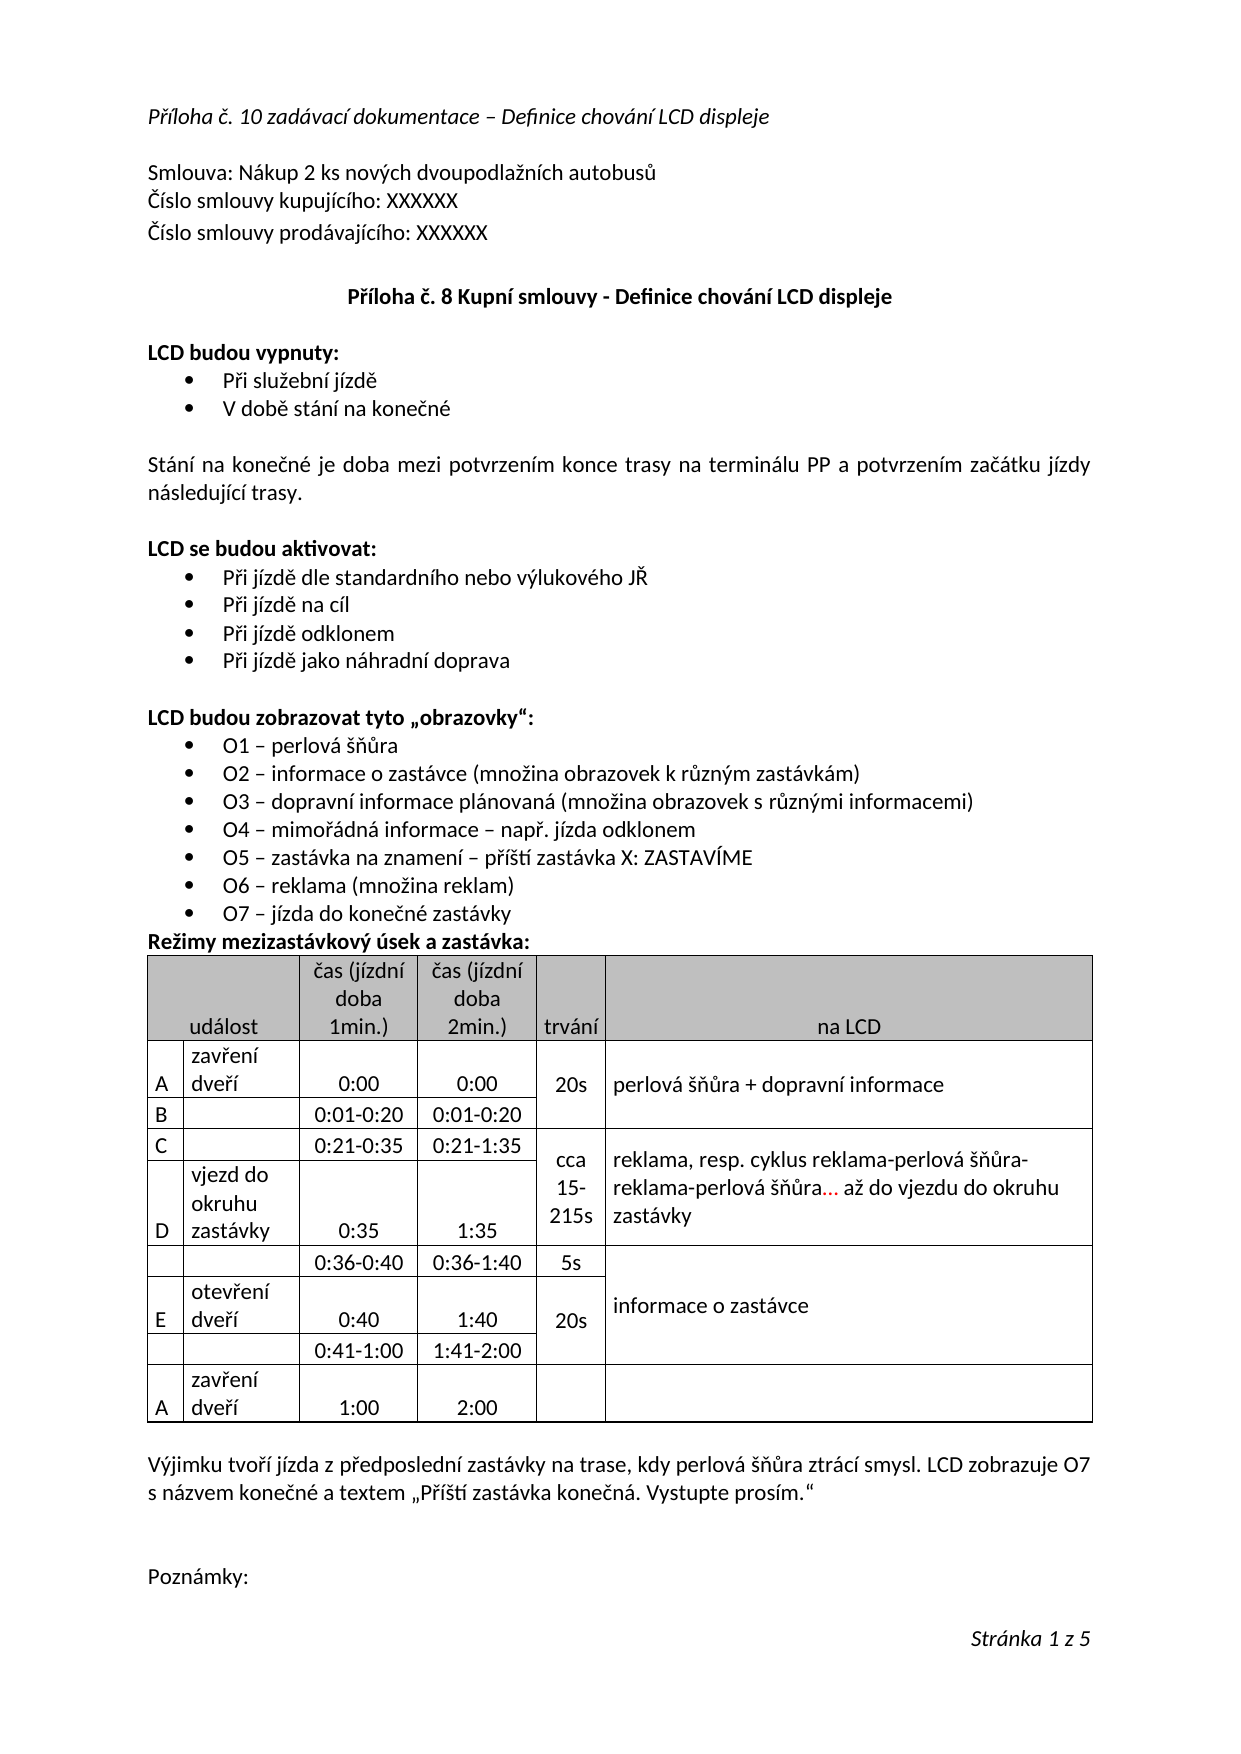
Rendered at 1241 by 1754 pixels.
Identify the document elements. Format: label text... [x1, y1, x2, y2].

table_cell 2:00 [418, 1365, 536, 1421]
table_cell 1:41-2:00 [418, 1334, 536, 1364]
list O7 – jízda do konečné zastávky [185, 899, 1093, 927]
table_cell 1:40 [418, 1277, 536, 1333]
text LCD budou vypnuty: [148, 338, 1093, 366]
table_cell 0:01-0:20 [300, 1098, 417, 1128]
list Při jízdě odklonem [185, 619, 1093, 647]
text Číslo smlouvy kupujícího: XXXXXX [148, 186, 1093, 214]
text Smlouva: Nákup 2 ks nových dvoupodlažních autobusů [148, 158, 1093, 186]
table_cell 0:00 [300, 1041, 417, 1097]
text Výjimku tvoří jízda z předposlední zastávky na trase, kdy perlová šňůra ztrácí smysl. LCD zobrazuje O7 s názvem konečné a textem „Příští zastávka konečná. Vystupte prosím.“ [148, 1450, 1093, 1506]
table_cell A [148, 1041, 183, 1097]
table_cell C [148, 1129, 183, 1159]
table_cell vjezd do okruhu zastávky [184, 1161, 299, 1245]
table_cell 20s [537, 1277, 605, 1364]
text Číslo smlouvy prodávajícího: XXXXXX [148, 218, 1093, 246]
table_cell [606, 1365, 1092, 1421]
text Příloha č. 8 Kupní smlouvy - Definice chování LCD displeje [148, 282, 1093, 310]
table_cell 1:35 [418, 1161, 536, 1245]
table_header událost [148, 956, 299, 1040]
table_cell [148, 1334, 183, 1364]
table_cell perlová šňůra + dopravní informace [606, 1041, 1092, 1128]
table_cell otevření dveří [184, 1277, 299, 1333]
table_cell zavření dveří [184, 1365, 299, 1421]
table_cell A [148, 1365, 183, 1421]
table_cell 0:00 [418, 1041, 536, 1097]
table_header čas (jízdní doba 2min.) [418, 956, 536, 1040]
text Stání na konečné je doba mezi potvrzením konce trasy na terminálu PP a potvrzením začátku jízdy následující trasy. [148, 451, 1093, 507]
table_header trvání [537, 956, 605, 1040]
table_cell [148, 1246, 183, 1276]
table_cell reklama, resp. cyklus reklama-perlová šňůra-reklama-perlová šňůra… až do vjezdu do okruhu zastávky [606, 1129, 1092, 1245]
list Při jízdě na cíl [185, 591, 1093, 619]
list O3 – dopravní informace plánovaná (množina obrazovek s různými informacemi) [185, 787, 1093, 815]
table_cell D [148, 1161, 183, 1245]
table_cell 0:36-1:40 [418, 1246, 536, 1276]
table_cell 0:36-0:40 [300, 1246, 417, 1276]
table_cell [184, 1129, 299, 1159]
list Při jízdě dle standardního nebo výlukového JŘ [185, 563, 1093, 591]
table_cell 0:41-1:00 [300, 1334, 417, 1364]
table_cell 0:35 [300, 1161, 417, 1245]
table_cell informace o zastávce [606, 1246, 1092, 1364]
table_header čas (jízdní doba 1min.) [300, 956, 417, 1040]
list O1 – perlová šňůra [185, 731, 1093, 759]
list Při jízdě jako náhradní doprava [185, 647, 1093, 675]
table_cell 20s [537, 1041, 605, 1128]
table_cell zavření dveří [184, 1041, 299, 1097]
table_header na LCD [606, 956, 1092, 1040]
table_cell [184, 1098, 299, 1128]
list O4 – mimořádná informace – např. jízda odklonem [185, 815, 1093, 843]
list O5 – zastávka na znamení – příští zastávka X: ZASTAVÍME [185, 843, 1093, 871]
list V době stání na konečné [185, 394, 1093, 422]
table_cell E [148, 1277, 183, 1333]
table_cell 0:40 [300, 1277, 417, 1333]
text Režimy mezizastávkový úsek a zastávka: [148, 927, 1093, 955]
text LCD se budou aktivovat: [148, 534, 1093, 563]
list Při služební jízdě [185, 366, 1093, 394]
table_cell [184, 1334, 299, 1364]
table_cell 0:21-0:35 [300, 1129, 417, 1159]
table_cell [184, 1246, 299, 1276]
table_cell 1:00 [300, 1365, 417, 1421]
list O2 – informace o zastávce (množina obrazovek k různým zastávkám) [185, 759, 1093, 787]
text LCD budou zobrazovat tyto „obrazovky“: [148, 703, 1093, 731]
text Poznámky: [148, 1562, 1093, 1591]
table_cell cca 15-215s [537, 1129, 605, 1245]
table_cell 5s [537, 1246, 605, 1276]
table_cell 0:01-0:20 [418, 1098, 536, 1128]
table_cell [537, 1365, 605, 1421]
list O6 – reklama (množina reklam) [185, 871, 1093, 899]
table_cell 0:21-1:35 [418, 1129, 536, 1159]
table_cell B [148, 1098, 183, 1128]
